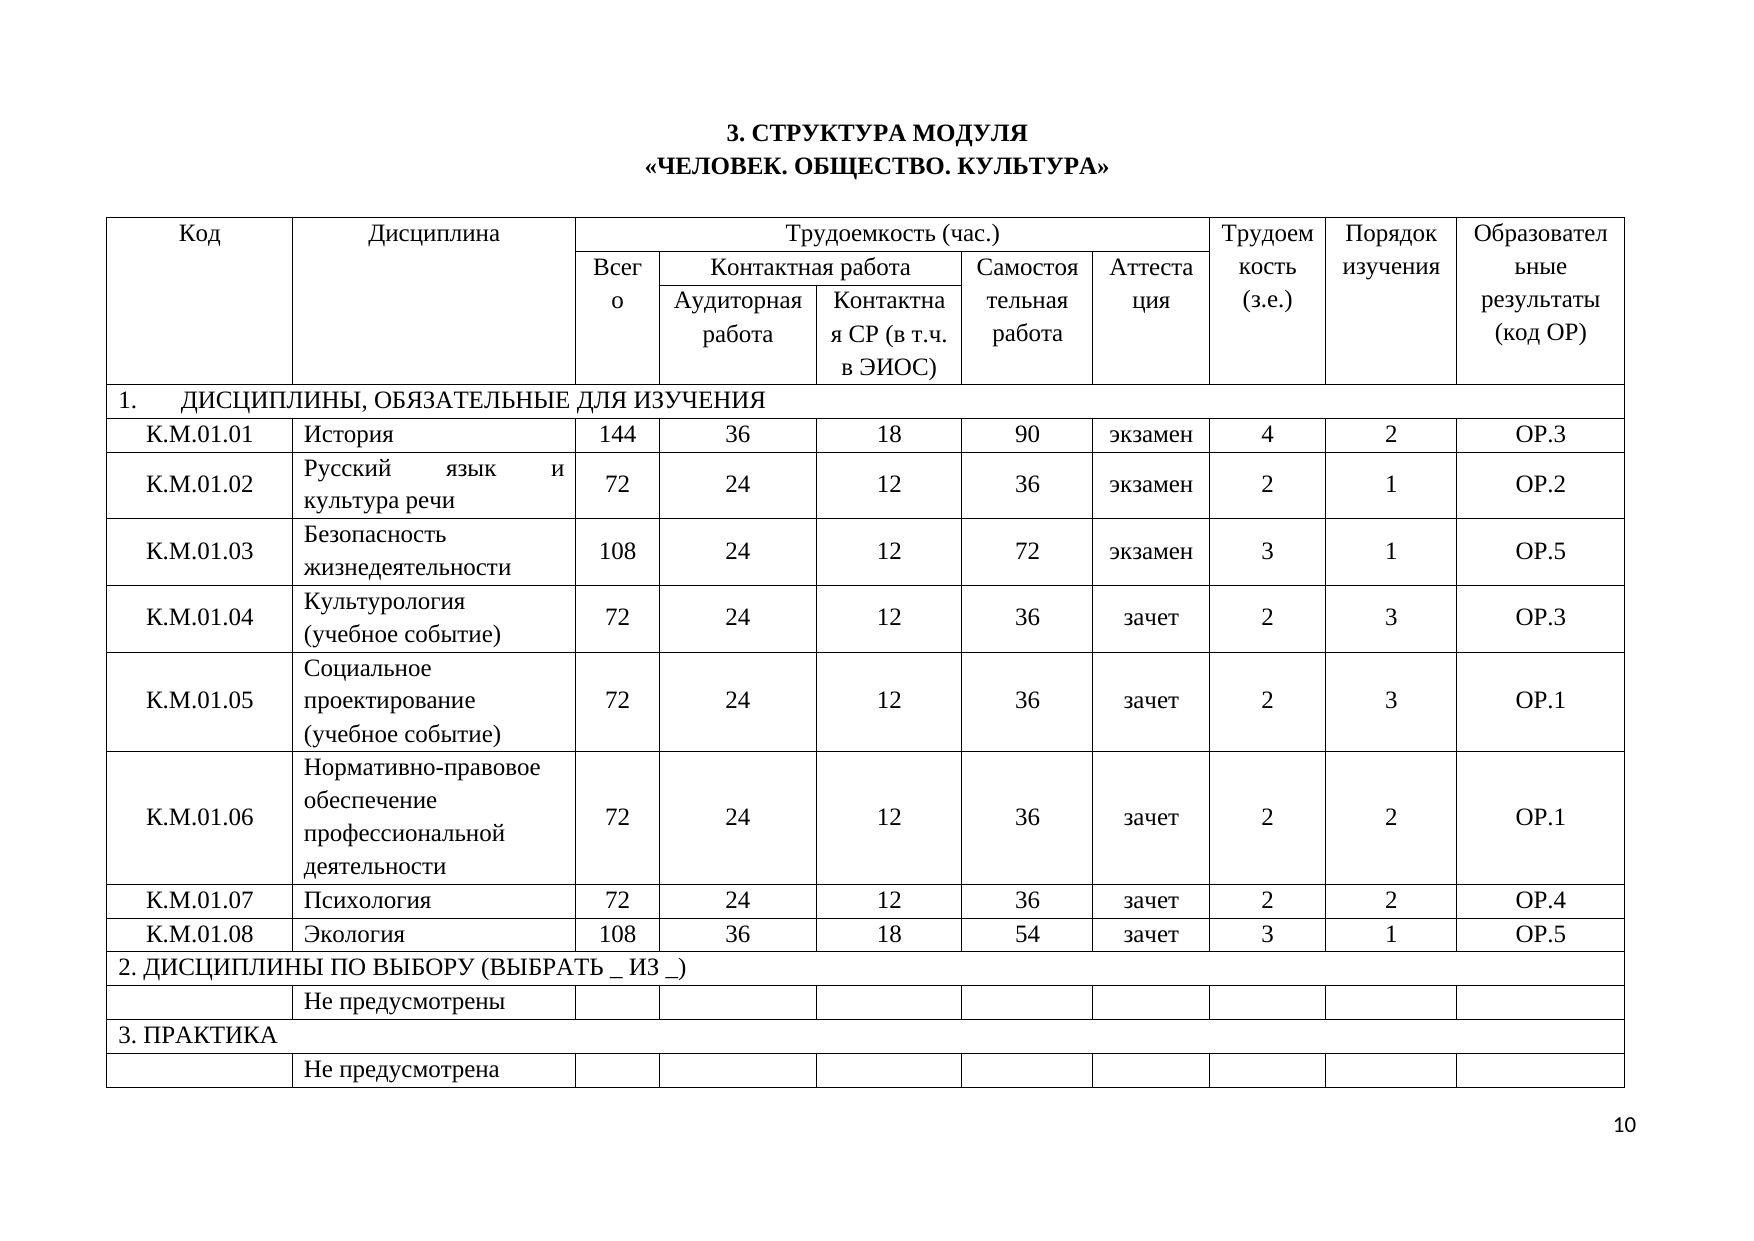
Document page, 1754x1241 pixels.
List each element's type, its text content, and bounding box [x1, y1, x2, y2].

text «ЧЕЛОВЕК. ОБЩЕСТВО. КУЛЬТУРА» [118, 151, 1636, 180]
table_cell зачет [1093, 885, 1209, 918]
table_cell 72 [576, 653, 659, 751]
table_cell 12 [817, 885, 961, 918]
table_cell Психология [293, 885, 575, 918]
table_cell 72 [576, 586, 659, 652]
table_cell 144 [576, 419, 659, 452]
table_cell зачет [1093, 586, 1209, 652]
table_cell [576, 1054, 659, 1087]
table_cell 24 [660, 885, 816, 918]
table_cell 2 [1326, 885, 1456, 918]
table_header Трудоемкость (час.) [576, 218, 1209, 251]
table_cell [1326, 986, 1456, 1019]
table_cell [576, 986, 659, 1019]
table_cell 36 [660, 919, 816, 951]
table_cell 2 [1326, 752, 1456, 884]
table_cell 72 [962, 519, 1092, 585]
table_cell 36 [962, 752, 1092, 884]
table_header Дисциплина [293, 218, 575, 384]
table_cell Всего [576, 252, 659, 384]
table_cell [817, 986, 961, 1019]
table_cell экзамен [1093, 419, 1209, 452]
table_cell История [293, 419, 575, 452]
table_cell К.М.01.03 [107, 519, 292, 585]
table_cell К.М.01.02 [107, 453, 292, 518]
table_cell 2 [1210, 885, 1325, 918]
table_cell зачет [1093, 653, 1209, 751]
table_cell 24 [660, 653, 816, 751]
table_cell ОР.2 [1457, 453, 1624, 518]
table_cell ОР.1 [1457, 653, 1624, 751]
table_cell [1326, 1054, 1456, 1087]
table_cell 3 [1326, 653, 1456, 751]
table_cell зачет [1093, 919, 1209, 951]
table_cell ОР.3 [1457, 586, 1624, 652]
table_cell Нормативно-правовое обеспечение профессиональной деятельности [293, 752, 575, 884]
table_cell 2 [1326, 419, 1456, 452]
table_cell [962, 986, 1092, 1019]
table_cell 3. Практика [107, 1020, 1624, 1053]
table_cell Не предусмотрены [293, 986, 575, 1019]
subtitle 3. СТРУКТУРА МОДУЛЯ [118, 118, 1636, 147]
table_cell ОР.5 [1457, 919, 1624, 951]
table_cell [1210, 1054, 1325, 1087]
table_cell Не предусмотрена [293, 1054, 575, 1087]
table_cell 90 [962, 419, 1092, 452]
table_cell К.М.01.07 [107, 885, 292, 918]
table_cell 36 [962, 653, 1092, 751]
table_cell Дисциплины, обязательные для изучения [107, 385, 1624, 418]
table_cell Самостоятельная работа [962, 252, 1092, 384]
table_cell 2. Дисциплины по выбору (выбрать _ из _) [107, 952, 1624, 985]
table_cell 2 [1210, 586, 1325, 652]
table_cell [107, 986, 292, 1019]
table_cell Экология [293, 919, 575, 951]
table_cell [1457, 986, 1624, 1019]
table_cell зачет [1093, 752, 1209, 884]
table_cell 18 [817, 919, 961, 951]
table_cell [1457, 1054, 1624, 1087]
table_cell 3 [1210, 919, 1325, 951]
table_cell Социальное проектирование (учебное событие) [293, 653, 575, 751]
table_cell 72 [576, 453, 659, 518]
table_cell 36 [962, 586, 1092, 652]
table_header Трудоемкость (з.е.) [1210, 218, 1325, 384]
table_header Код [107, 218, 292, 384]
table_cell 72 [576, 885, 659, 918]
table_cell экзамен [1093, 519, 1209, 585]
table_cell 3 [1326, 586, 1456, 652]
table_cell К.М.01.06 [107, 752, 292, 884]
table_cell экзамен [1093, 453, 1209, 518]
table_cell 1 [1326, 453, 1456, 518]
table_cell 12 [817, 653, 961, 751]
table_cell 24 [660, 519, 816, 585]
table_cell Культурология (учебное событие) [293, 586, 575, 652]
table_cell Контактная работа [660, 252, 961, 284]
table_cell 3 [1210, 519, 1325, 585]
table_cell 1 [1326, 519, 1456, 585]
table_cell К.М.01.04 [107, 586, 292, 652]
table_cell [660, 986, 816, 1019]
table_cell Русский язык и культура речи [293, 453, 575, 518]
table_cell 54 [962, 919, 1092, 951]
table_cell 12 [817, 752, 961, 884]
table_cell ОР.3 [1457, 419, 1624, 452]
table_cell 24 [660, 752, 816, 884]
table_cell [1210, 986, 1325, 1019]
table_cell ОР.4 [1457, 885, 1624, 918]
table_cell К.М.01.01 [107, 419, 292, 452]
table_header Порядок изучения [1326, 218, 1456, 384]
table_header Образовательные результаты (код ОР) [1457, 218, 1624, 384]
table_cell ОР.5 [1457, 519, 1624, 585]
table_cell К.М.01.08 [107, 919, 292, 951]
table_cell Контактная СР (в т.ч. в ЭИОС) [817, 286, 961, 384]
table_cell ОР.1 [1457, 752, 1624, 884]
table_cell 2 [1210, 653, 1325, 751]
table_cell 24 [660, 586, 816, 652]
table_cell 18 [817, 419, 961, 452]
table_cell 36 [962, 453, 1092, 518]
table_cell 4 [1210, 419, 1325, 452]
table_cell 108 [576, 519, 659, 585]
table_cell 2 [1210, 453, 1325, 518]
table_cell 36 [660, 419, 816, 452]
table_cell 12 [817, 519, 961, 585]
table_cell [1093, 986, 1209, 1019]
table_cell 12 [817, 453, 961, 518]
table_cell [107, 1054, 292, 1087]
table_cell 2 [1210, 752, 1325, 884]
table_cell [817, 1054, 961, 1087]
table_cell [660, 1054, 816, 1087]
table_cell 12 [817, 586, 961, 652]
table_cell Безопасность жизнедеятельности [293, 519, 575, 585]
table_cell 1 [1326, 919, 1456, 951]
table_cell [1093, 1054, 1209, 1087]
table_cell 72 [576, 752, 659, 884]
table_cell Аудиторная работа [660, 286, 816, 384]
table_cell [962, 1054, 1092, 1087]
table_cell К.М.01.05 [107, 653, 292, 751]
table_cell 108 [576, 919, 659, 951]
table_cell 36 [962, 885, 1092, 918]
table_cell Аттестация [1093, 252, 1209, 384]
table_cell 24 [660, 453, 816, 518]
